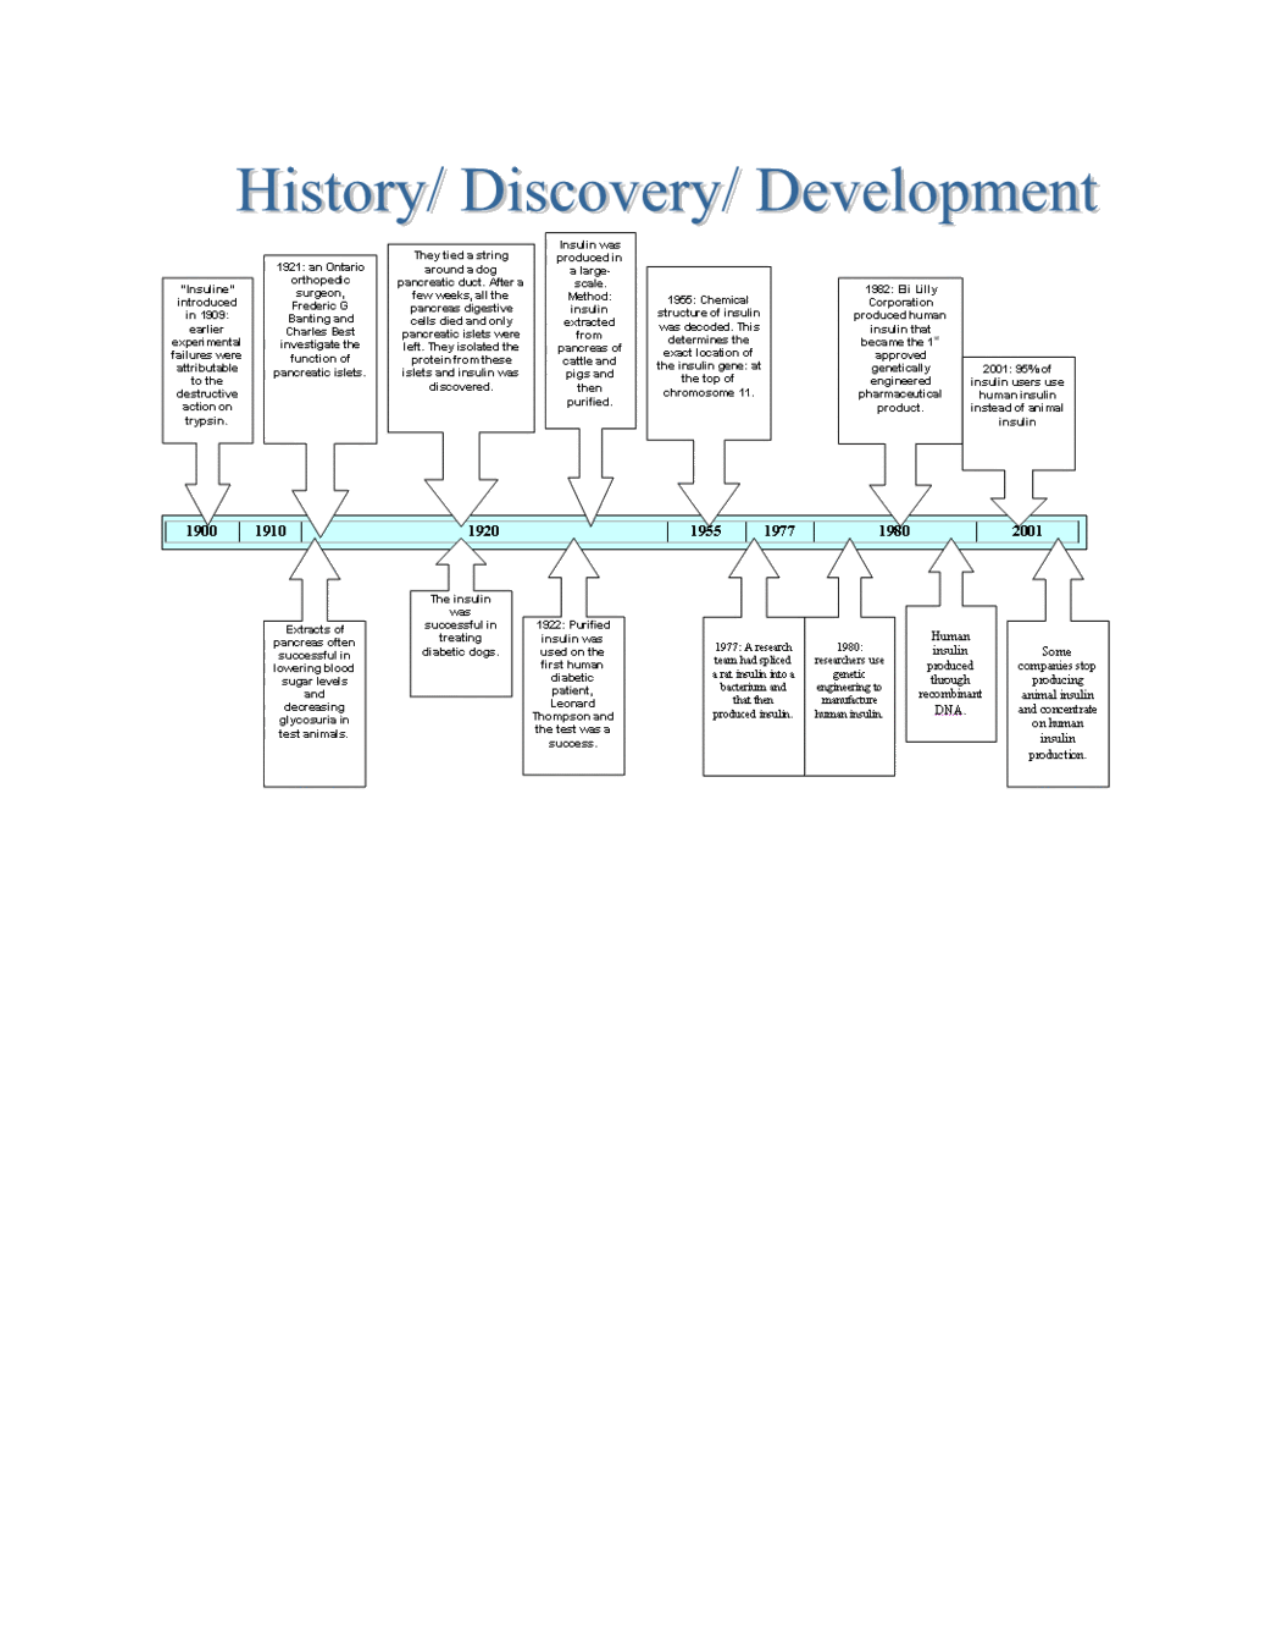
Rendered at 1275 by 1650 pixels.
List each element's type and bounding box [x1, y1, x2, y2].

picture [150, 150, 1125, 793]
